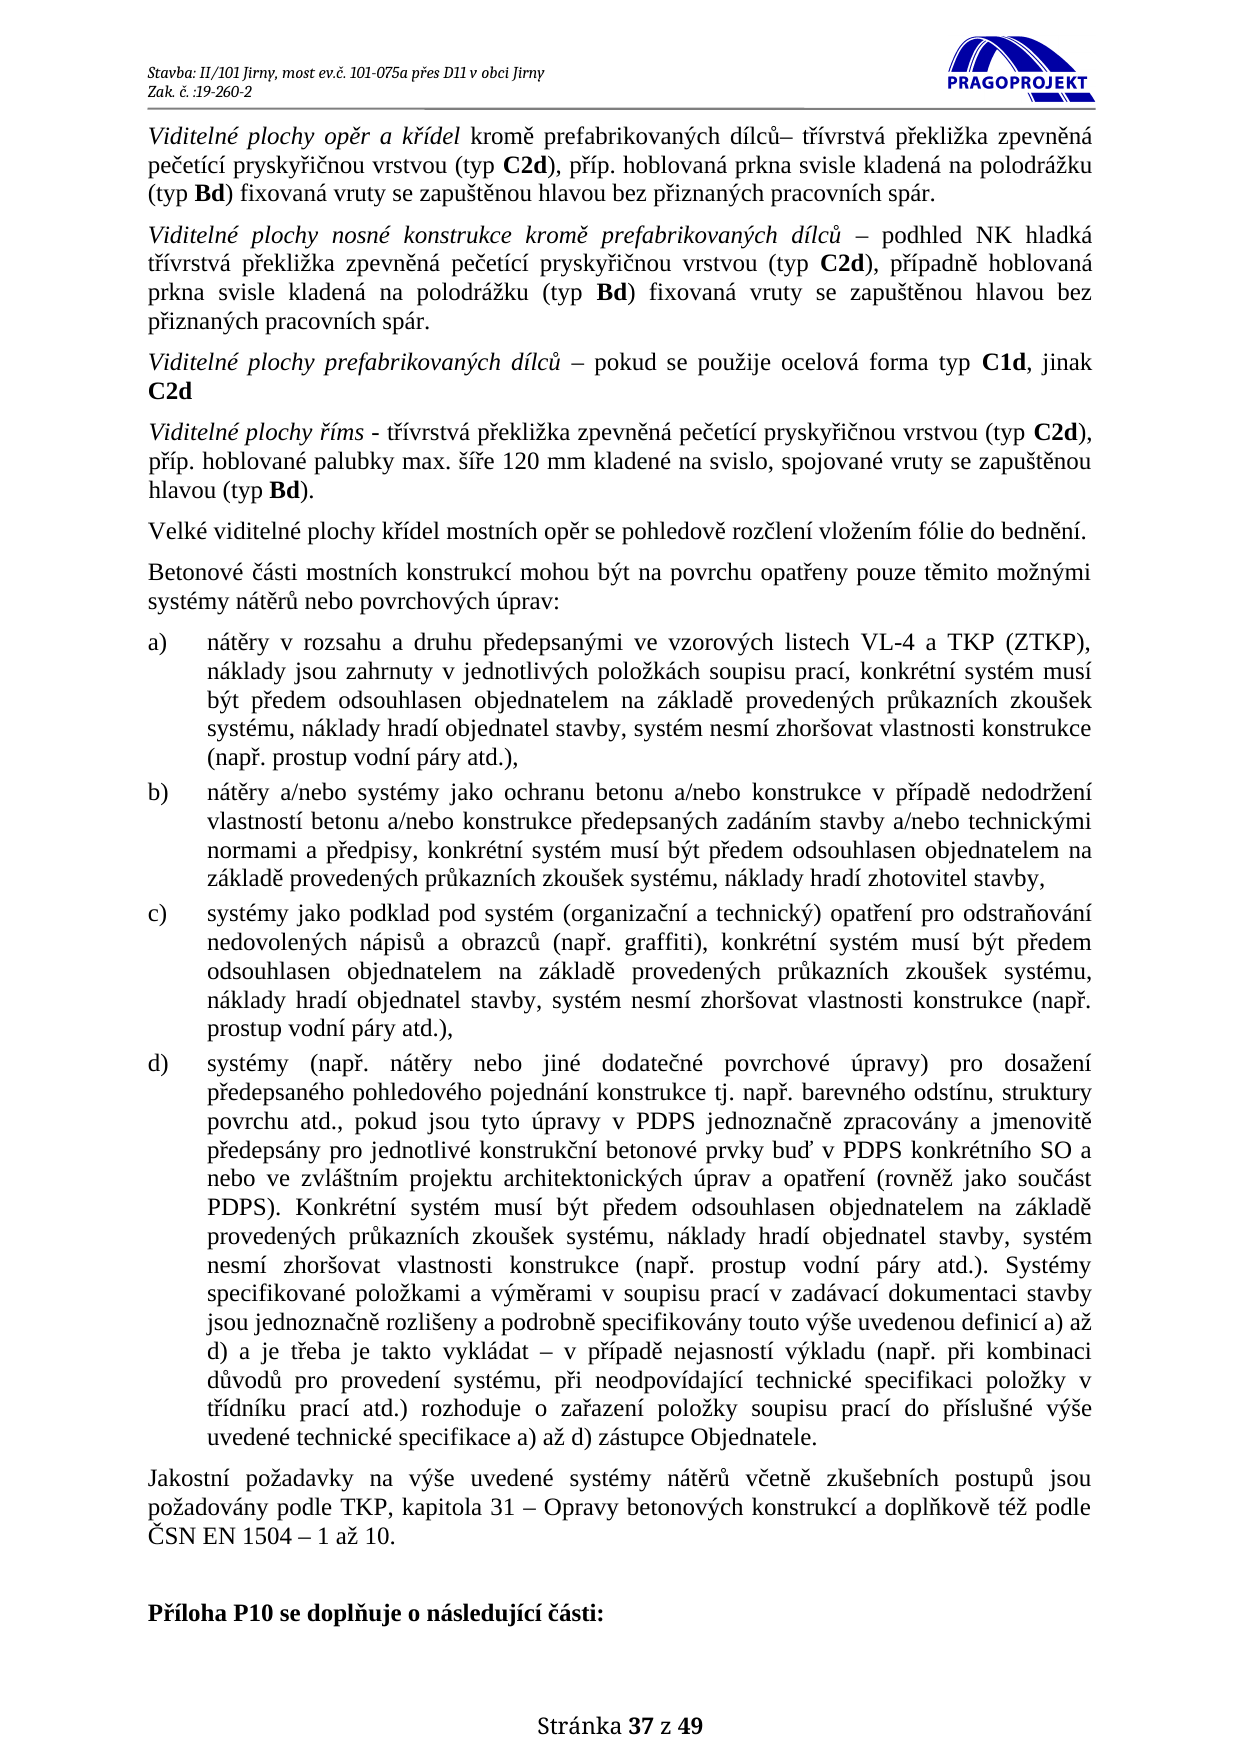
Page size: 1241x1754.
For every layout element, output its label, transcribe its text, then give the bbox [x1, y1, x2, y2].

text Příloha P10 se doplňuje o následující části: [148, 1601, 1092, 1626]
text Viditelné plochy nosné konstrukce kromě prefabrikovaných dílců – podhled NK hladká třívrstvá překližka zpevněná pečetící pryskyřičnou vrstvou (typ C2d), případně hoblovaná prkna svisle kladená na polodrážku (typ Bd) fixovaná vruty se zapuštěnou hlavou bez přiznaných pracovních spár. [148, 220, 1092, 335]
list systémy jako podklad pod systém (organizační a technický) opatření pro odstraňování nedovolených nápisů a obrazců (např. graffiti), konkrétní systém musí být předem odsouhlasen objednatelem na základě provedených průkazních zkoušek systému, náklady hradí objednatel stavby, systém nesmí zhoršovat vlastnosti konstrukce (např. prostup vodní páry atd.), [148, 898, 1092, 1042]
picture [947, 35, 1096, 103]
text Jakostní požadavky na výše uvedené systémy nátěrů včetně zkušebních postupů jsou požadovány podle TKP, kapitola 31 – Opravy betonových konstrukcí a doplňkově též podle ČSN EN 1504 – 1 až 10. [148, 1463, 1092, 1550]
text Viditelné plochy prefabrikovaných dílců – pokud se použije ocelová forma typ C1d, jinak C2d [148, 347, 1092, 405]
list systémy (např. nátěry nebo jiné dodatečné povrchové úpravy) pro dosažení předepsaného pohledového pojednání konstrukce tj. např. barevného odstínu, struktury povrchu atd., pokud jsou tyto úpravy v PDPS jednoznačně zpracovány a jmenovitě předepsány pro jednotlivé konstrukční betonové prvky buď v PDPS konkrétního SO a nebo ve zvláštním projektu architektonických úprav a opatření (rovněž jako součást PDPS). Konkrétní systém musí být předem odsouhlasen objednatelem na základě provedených průkazních zkoušek systému, náklady hradí objednatel stavby, systém nesmí zhoršovat vlastnosti konstrukce (např. prostup vodní páry atd.). Systémy specifikované položkami a výměrami v soupisu prací v zadávací dokumentaci stavby jsou jednoznačně rozlišeny a podrobně specifikovány touto výše uvedenou definicí a) až d) a je třeba je takto vykládat – v případě nejasností výkladu (např. při kombinaci důvodů pro provedení systému, při neodpovídající technické specifikaci položky v třídníku prací atd.) rozhoduje o zařazení položky soupisu prací do příslušné výše uvedené technické specifikace a) až d) zástupce Objednatele. [148, 1048, 1092, 1451]
list nátěry a/nebo systémy jako ochranu betonu a/nebo konstrukce v případě nedodržení vlastností betonu a/nebo konstrukce předepsaných zadáním stavby a/nebo technickými normami a předpisy, konkrétní systém musí být předem odsouhlasen objednatelem na základě provedených průkazních zkoušek systému, náklady hradí zhotovitel stavby, [148, 777, 1092, 892]
text Betonové části mostních konstrukcí mohou být na povrchu opatřeny pouze těmito možnými systémy nátěrů nebo povrchových úprav: [148, 557, 1092, 615]
text Viditelné plochy říms - třívrstvá překližka zpevněná pečetící pryskyřičnou vrstvou (typ C2d), příp. hoblované palubky max. šíře 120 mm kladené na svislo, spojované vruty se zapuštěnou hlavou (typ Bd). [148, 417, 1092, 503]
list nátěry v rozsahu a druhu předepsanými ve vzorových listech VL-4 a TKP (ZTKP), náklady jsou zahrnuty v jednotlivých položkách soupisu prací, konkrétní systém musí být předem odsouhlasen objednatelem na základě provedených průkazních zkoušek systému, náklady hradí objednatel stavby, systém nesmí zhoršovat vlastnosti konstrukce (např. prostup vodní páry atd.), [148, 627, 1092, 771]
text Viditelné plochy opěr a křídel kromě prefabrikovaných dílců– třívrstvá překližka zpevněná pečetící pryskyřičnou vrstvou (typ C2d), příp. hoblovaná prkna svisle kladená na polodrážku (typ Bd) fixovaná vruty se zapuštěnou hlavou bez přiznaných pracovních spár. [148, 121, 1092, 207]
text Velké viditelné plochy křídel mostních opěr se pohledově rozčlení vložením fólie do bednění. [148, 516, 1092, 545]
